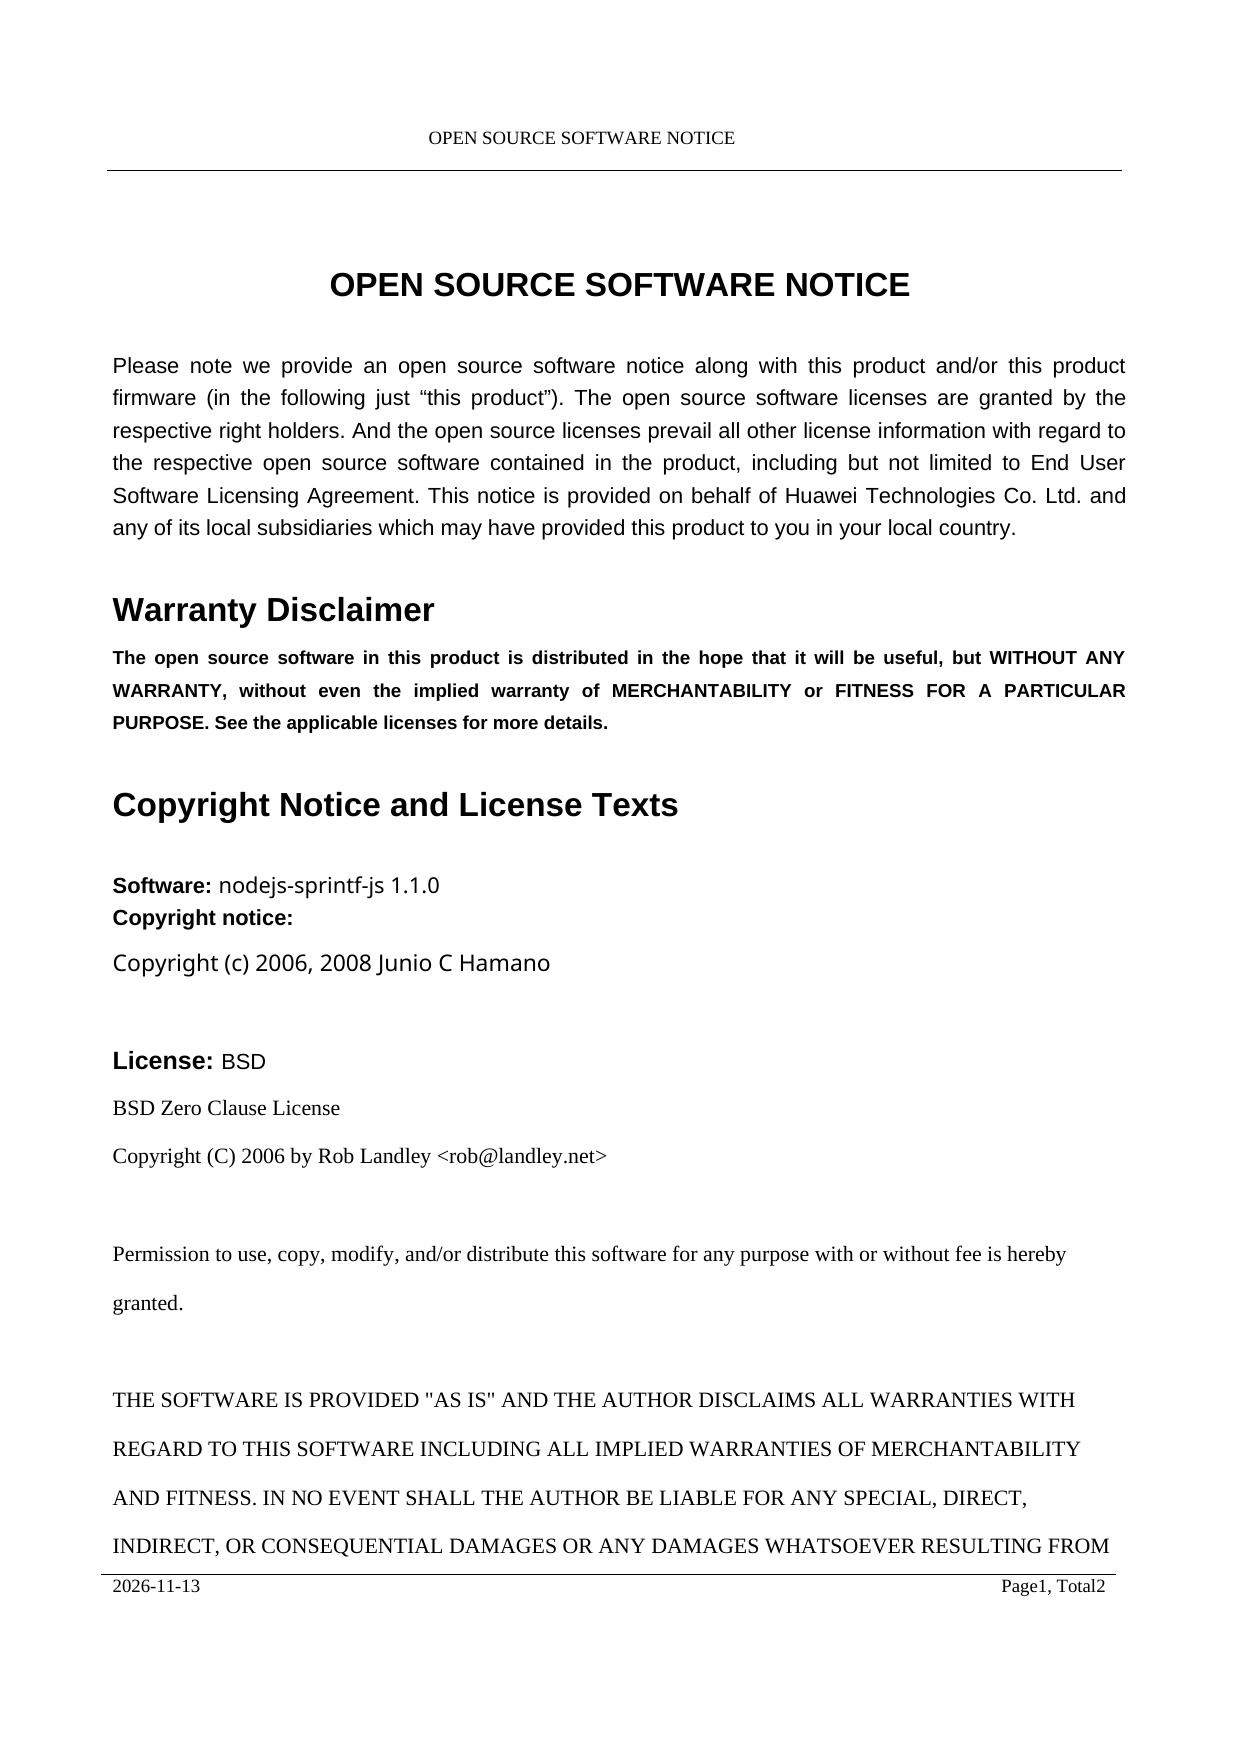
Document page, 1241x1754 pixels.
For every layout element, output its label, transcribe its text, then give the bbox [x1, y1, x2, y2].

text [112, 1091, 1128, 1562]
text Warranty Disclaimer [112, 576, 1128, 641]
text Copyright (c) 2006, 2008 Junio C Hamano [112, 947, 1128, 1028]
text License: BSD [112, 1044, 1128, 1077]
text The open source software in this product is distributed in the hope that it will be useful, but WITHOUT ANY WARRANTY, without even the implied warranty of MERCHANTABILITY or FITNESS FOR A PARTICULAR PURPOSE. See the applicable licenses for more details. [112, 641, 1128, 739]
text OPEN SOURCE SOFTWARE NOTICE [112, 251, 1128, 316]
text Copyright notice: [112, 901, 1128, 934]
text Software: nodejs-sprintf-js 1.1.0 [112, 869, 1128, 901]
text Please note we provide an open source software notice along with this product and/or this product firmware (in the following just “this product”). The open source software licenses are granted by the respective right holders. And the open source licenses prevail all other license information with regard to the respective open source software contained in the product, including but not limited to End User Software Licensing Agreement. This notice is provided on behalf of Huawei Technologies Co. Ltd. and any of its local subsidiaries which may have provided this product to you in your local country. [112, 349, 1128, 544]
text Copyright Notice and License Texts [112, 771, 1128, 836]
